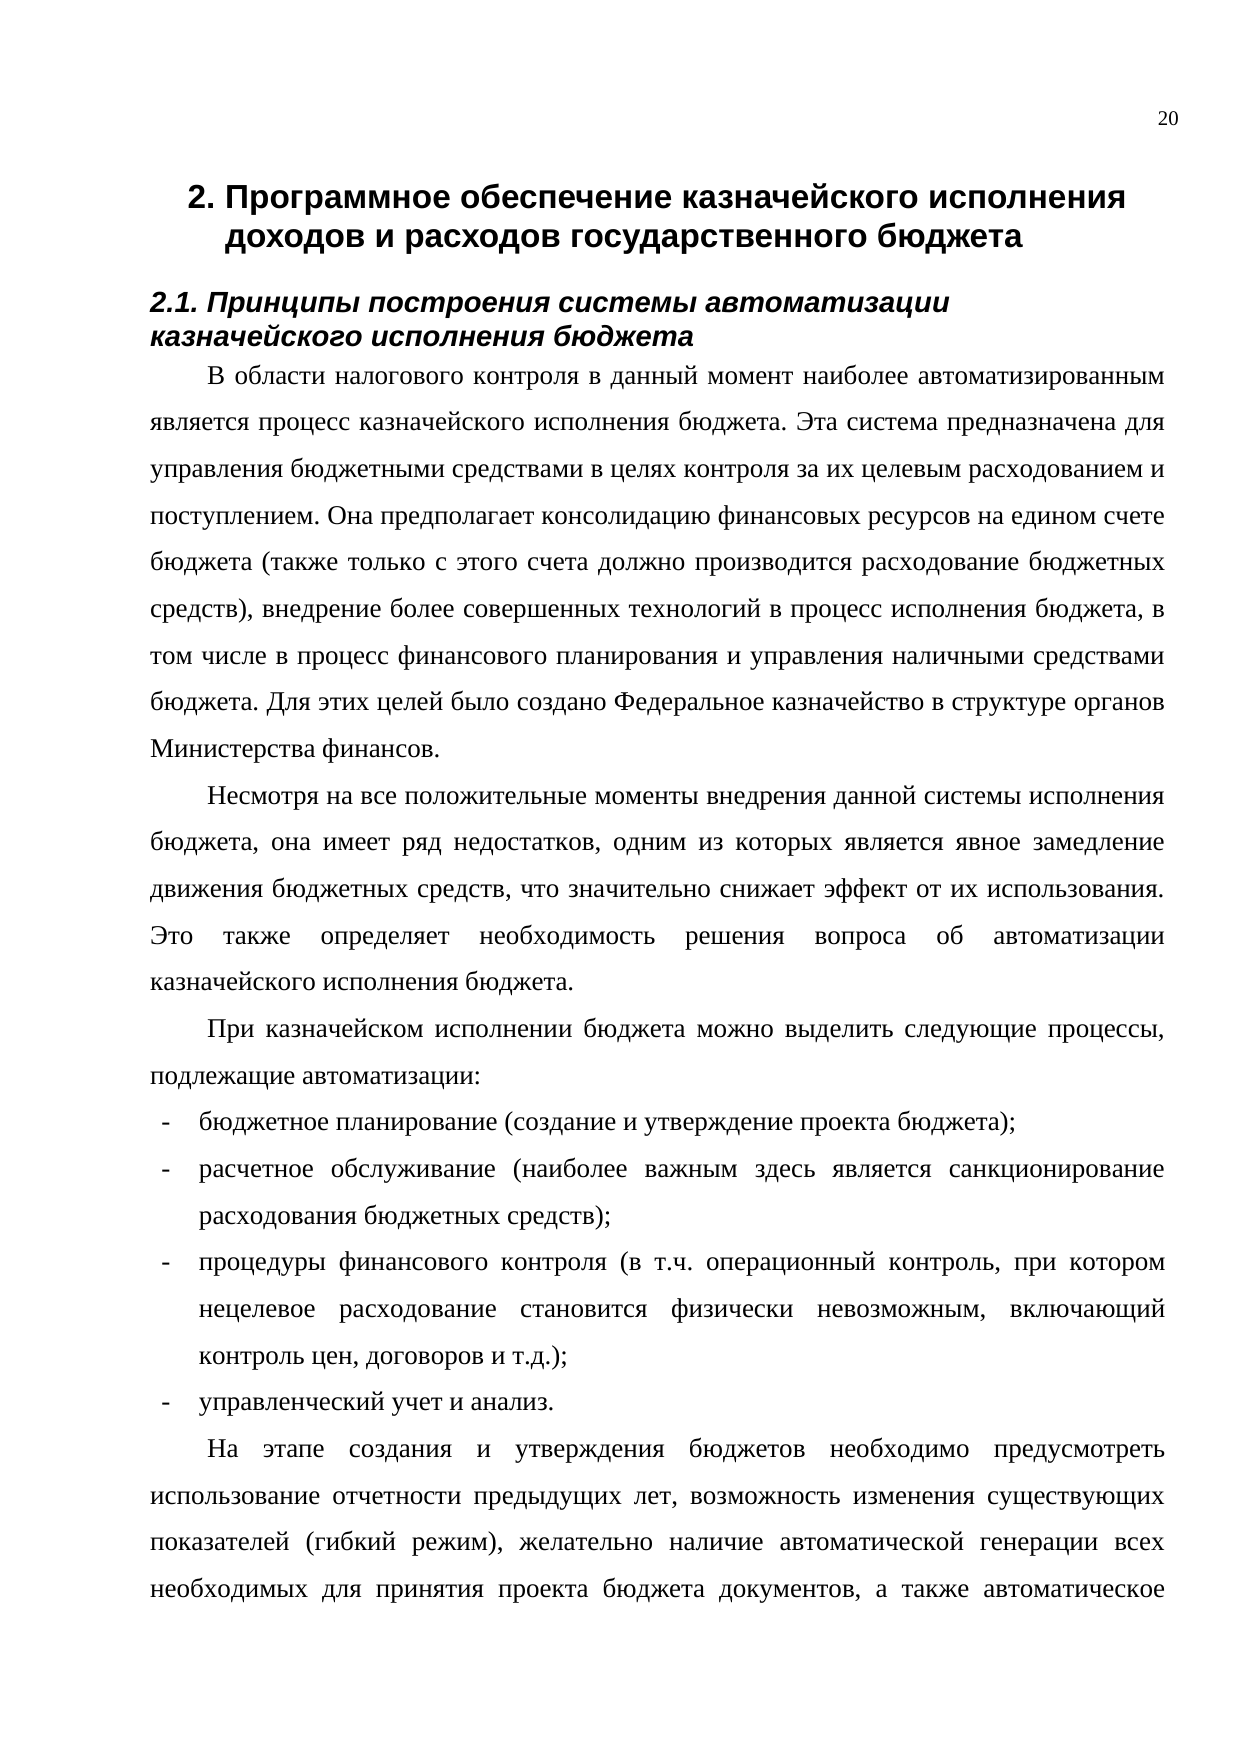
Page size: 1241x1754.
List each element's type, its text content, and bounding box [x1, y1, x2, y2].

list процедуры финансового контроля (в т.ч. операционный контроль, при котором нецелевое расходование становится физически невозможным, включающий контроль цен, договоров и т.д.); [161, 1246, 1166, 1370]
list управленческий учет и анализ. [161, 1386, 1166, 1417]
subtitle 2.1. Принципы построения системы автоматизации казначейского исполнения бюджета [150, 286, 1166, 353]
text В области налогового контроля в данный момент наиболее автоматизированным является процесс казначейского исполнения бюджета. Эта система предназначена для управления бюджетными средствами в целях контроля за их целевым расходованием и поступлением. Она предполагает консолидацию финансовых ресурсов на едином счете бюджета (также только с этого счета должно производится расходование бюджетных средств), внедрение более совершенных технологий в процесс исполнения бюджета, в том числе в процесс финансового планирования и управления наличными средствами бюджета. Для этих целей было создано Федеральное казначейство в структуре органов Министерства финансов. [150, 359, 1166, 763]
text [150, 1432, 1166, 1603]
list бюджетное планирование (создание и утверждение проекта бюджета); [161, 1106, 1166, 1137]
text Несмотря на все положительные моменты внедрения данной системы исполнения бюджета, она имеет ряд недостатков, одним из которых является явное замедление движения бюджетных средств, что значительно снижает эффект от их использования. Это также определяет необходимость решения вопроса об автоматизации казначейского исполнения бюджета. [150, 779, 1166, 997]
list расчетное обслуживание (наиболее важным здесь является санкционирование расходования бюджетных средств); [161, 1152, 1166, 1230]
subtitle Программное обеспечение казначейского исполнения доходов и расходов государственного бюджета [187, 177, 1166, 254]
text При казначейском исполнении бюджета можно выделить следующие процессы, подлежащие автоматизации: [150, 1012, 1166, 1090]
